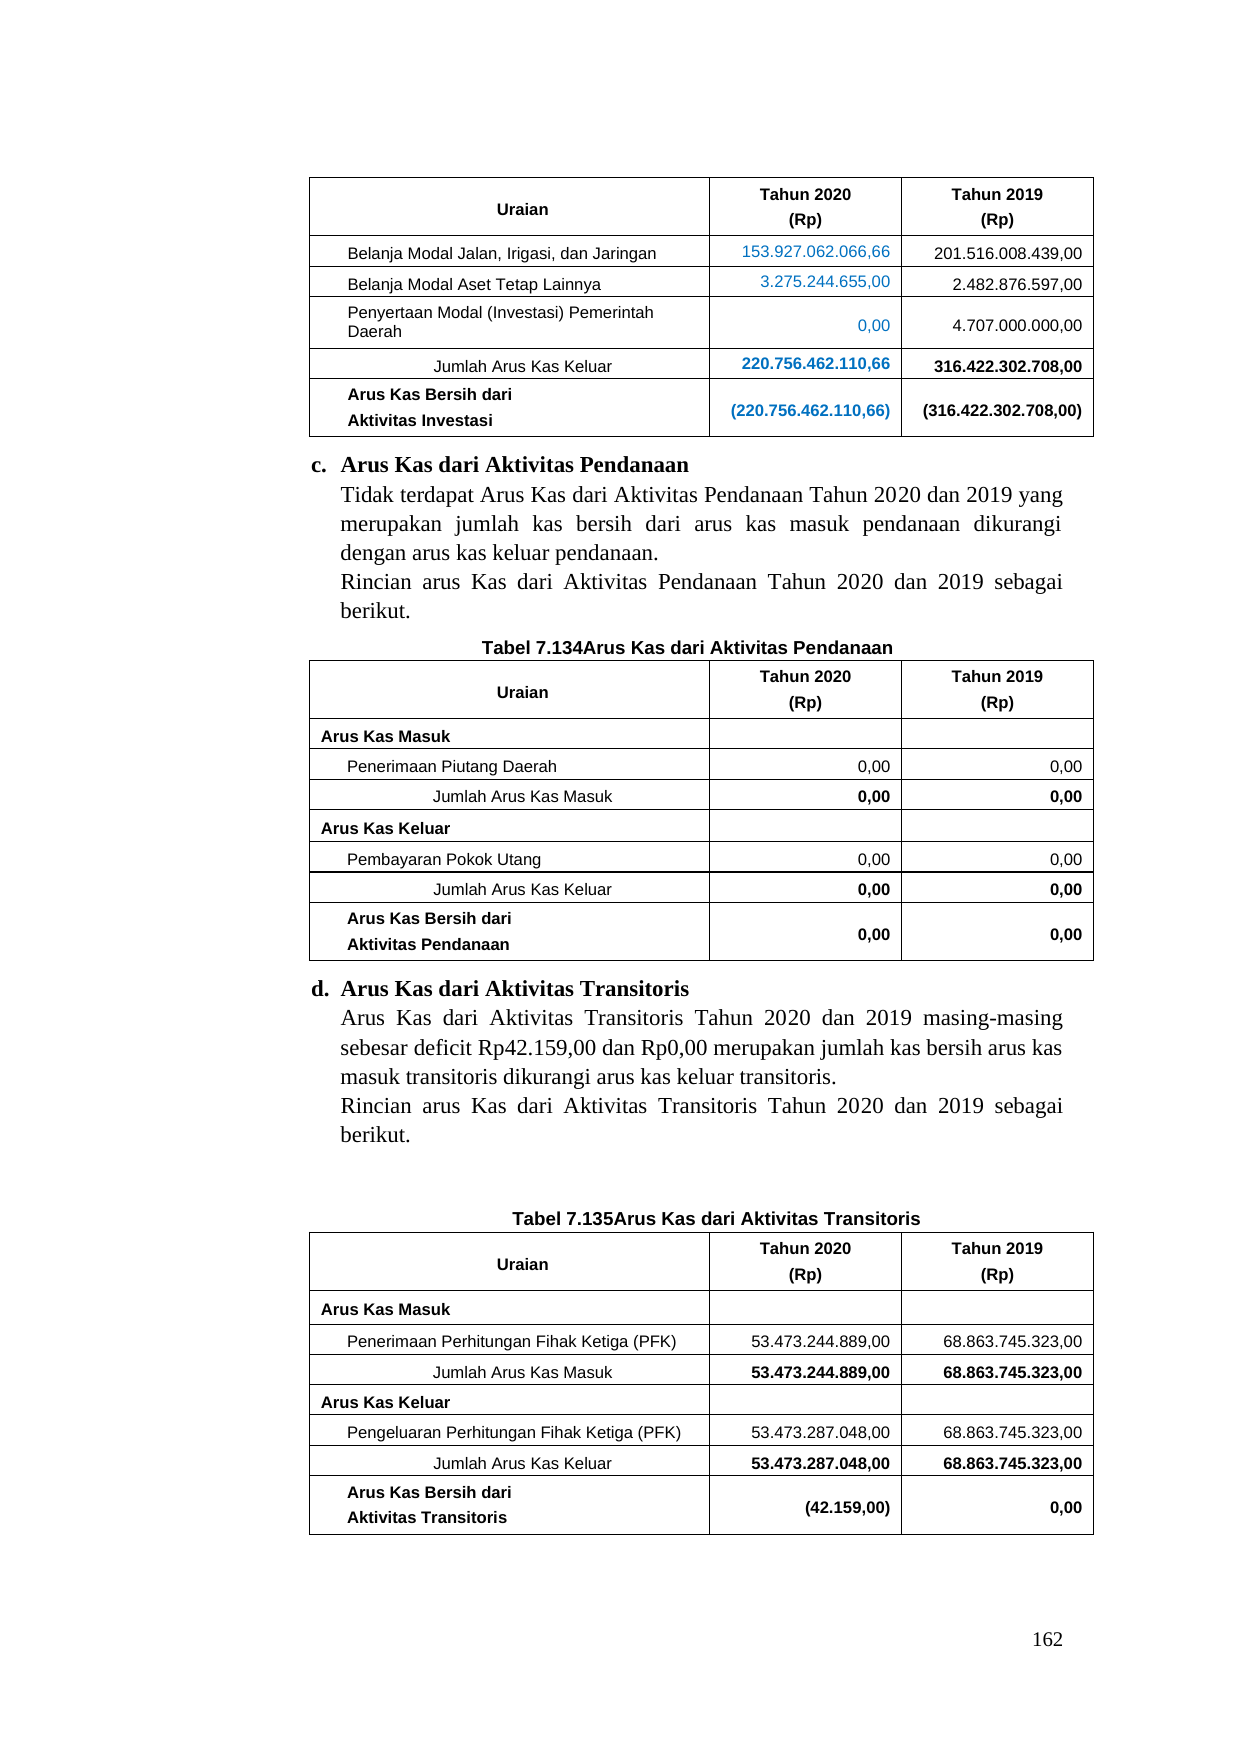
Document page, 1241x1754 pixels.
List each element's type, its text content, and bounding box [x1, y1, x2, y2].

list Arus Kas dari Aktivitas Pendanaan [311, 449, 1063, 479]
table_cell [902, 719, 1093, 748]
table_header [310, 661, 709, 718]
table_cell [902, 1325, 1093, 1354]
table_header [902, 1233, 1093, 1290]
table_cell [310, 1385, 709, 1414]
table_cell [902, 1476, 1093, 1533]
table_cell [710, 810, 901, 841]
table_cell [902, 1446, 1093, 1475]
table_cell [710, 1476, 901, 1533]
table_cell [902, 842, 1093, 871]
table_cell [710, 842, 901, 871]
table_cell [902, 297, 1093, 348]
list Arus Kas dari Aktivitas Transitoris Tahun 2020 dan 2019 masing-masing sebesar deficit Rp42.159,00 dan Rp0,00 merupakan jumlah kas bersih arus kas masuk transitoris dikurangi arus kas keluar transitoris. [340, 1002, 1063, 1090]
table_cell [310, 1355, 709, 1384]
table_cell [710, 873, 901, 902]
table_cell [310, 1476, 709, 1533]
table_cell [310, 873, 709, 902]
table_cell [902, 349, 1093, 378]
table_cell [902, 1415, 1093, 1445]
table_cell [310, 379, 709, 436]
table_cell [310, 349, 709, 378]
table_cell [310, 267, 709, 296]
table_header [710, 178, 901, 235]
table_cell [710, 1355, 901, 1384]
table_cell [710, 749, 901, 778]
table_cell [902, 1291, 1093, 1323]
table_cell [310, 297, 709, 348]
list Rincian arus Kas dari Aktivitas Pendanaan Tahun 2020 dan 2019 sebagai berikut. [340, 566, 1063, 624]
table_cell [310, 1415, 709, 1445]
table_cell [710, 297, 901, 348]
text Tabel 7.134Arus Kas dari Aktivitas Pendanaan [312, 631, 1063, 660]
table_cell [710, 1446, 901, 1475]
list Tabel 7.135Arus Kas dari Aktivitas Transitoris [340, 1202, 1063, 1232]
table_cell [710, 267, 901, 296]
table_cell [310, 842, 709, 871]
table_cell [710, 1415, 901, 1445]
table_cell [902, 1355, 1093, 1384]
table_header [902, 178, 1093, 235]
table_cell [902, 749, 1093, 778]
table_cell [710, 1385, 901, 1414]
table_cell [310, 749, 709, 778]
list Tidak terdapat Arus Kas dari Aktivitas Pendanaan Tahun 2020 dan 2019 yang merupakan jumlah kas bersih dari arus kas masuk pendanaan dikurangi dengan arus kas keluar pendanaan. [340, 479, 1063, 566]
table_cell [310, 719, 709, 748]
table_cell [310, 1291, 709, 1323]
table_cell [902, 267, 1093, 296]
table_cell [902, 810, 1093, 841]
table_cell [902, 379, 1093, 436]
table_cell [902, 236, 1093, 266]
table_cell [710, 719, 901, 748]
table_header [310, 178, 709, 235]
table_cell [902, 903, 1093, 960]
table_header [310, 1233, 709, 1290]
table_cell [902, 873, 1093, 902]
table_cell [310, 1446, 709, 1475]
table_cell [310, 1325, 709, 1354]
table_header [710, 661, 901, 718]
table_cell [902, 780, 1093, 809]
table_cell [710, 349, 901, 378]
list Arus Kas dari Aktivitas Transitoris [311, 973, 1063, 1002]
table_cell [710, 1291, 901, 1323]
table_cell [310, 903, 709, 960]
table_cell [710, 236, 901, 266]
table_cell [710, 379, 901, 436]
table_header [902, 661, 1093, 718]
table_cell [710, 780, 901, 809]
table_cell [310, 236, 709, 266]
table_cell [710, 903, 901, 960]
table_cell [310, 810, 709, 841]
list Rincian arus Kas dari Aktivitas Transitoris Tahun 2020 dan 2019 sebagai berikut. [340, 1090, 1063, 1148]
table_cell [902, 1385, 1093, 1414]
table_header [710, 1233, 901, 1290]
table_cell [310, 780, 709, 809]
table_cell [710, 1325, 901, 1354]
